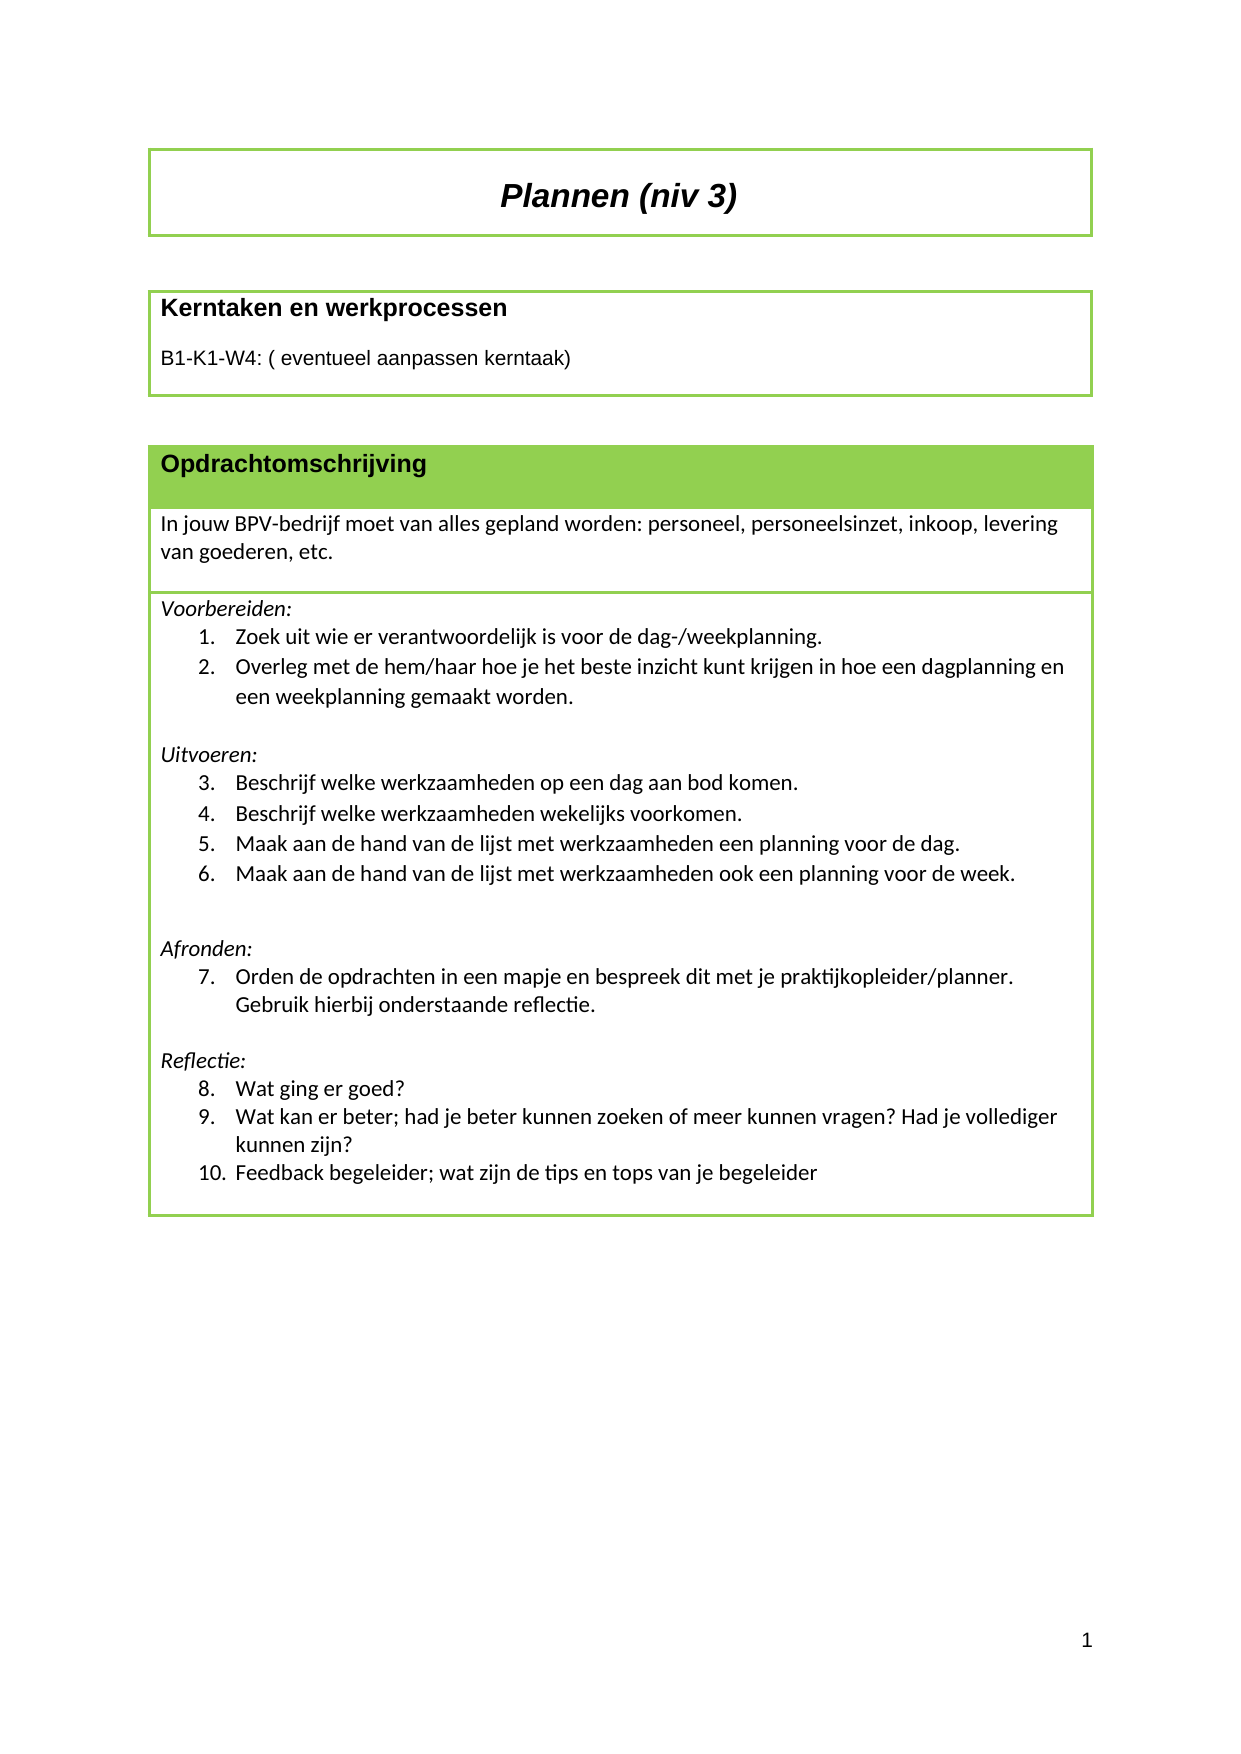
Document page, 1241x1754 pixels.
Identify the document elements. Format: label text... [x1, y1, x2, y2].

table_header Plannen (niv 3) [151, 151, 1090, 234]
table_cell Voorbereiden: Zoek uit wie er verantwoordelijk is voor de dag-/weekplanning. Overleg met de hem/haar hoe je het beste inzicht kunt krijgen in hoe een dagplanning en een weekplanning gemaakt worden. Uitvoeren: Beschrijf welke werkzaamheden op een dag aan bod komen. Beschrijf welke werkzaamheden wekelijks voorkomen. Maak aan de hand van de lijst met werkzaamheden een planning voor de dag. Maak aan de hand van de lijst met werkzaamheden ook een planning voor de week. Afronden: Orden de opdrachten in een mapje en bespreek dit met je praktijkopleider/planner. Gebruik hierbij onderstaande reflectie. Reflectie: Wat ging er goed? Wat kan er beter; had je beter kunnen zoeken of meer kunnen vragen? Had je vollediger kunnen zijn? Feedback begeleider; wat zijn de tips en tops van je begeleider [151, 594, 1091, 1214]
table_header Opdrachtomschrijving [151, 449, 1091, 506]
table_cell In jouw BPV-bedrijf moet van alles gepland worden: personeel, personeelsinzet, inkoop, levering van goederen, etc. [151, 509, 1091, 591]
table_header Kerntaken en werkprocessen B1-K1-W4: ( eventueel aanpassen kerntaak) [151, 293, 1090, 394]
